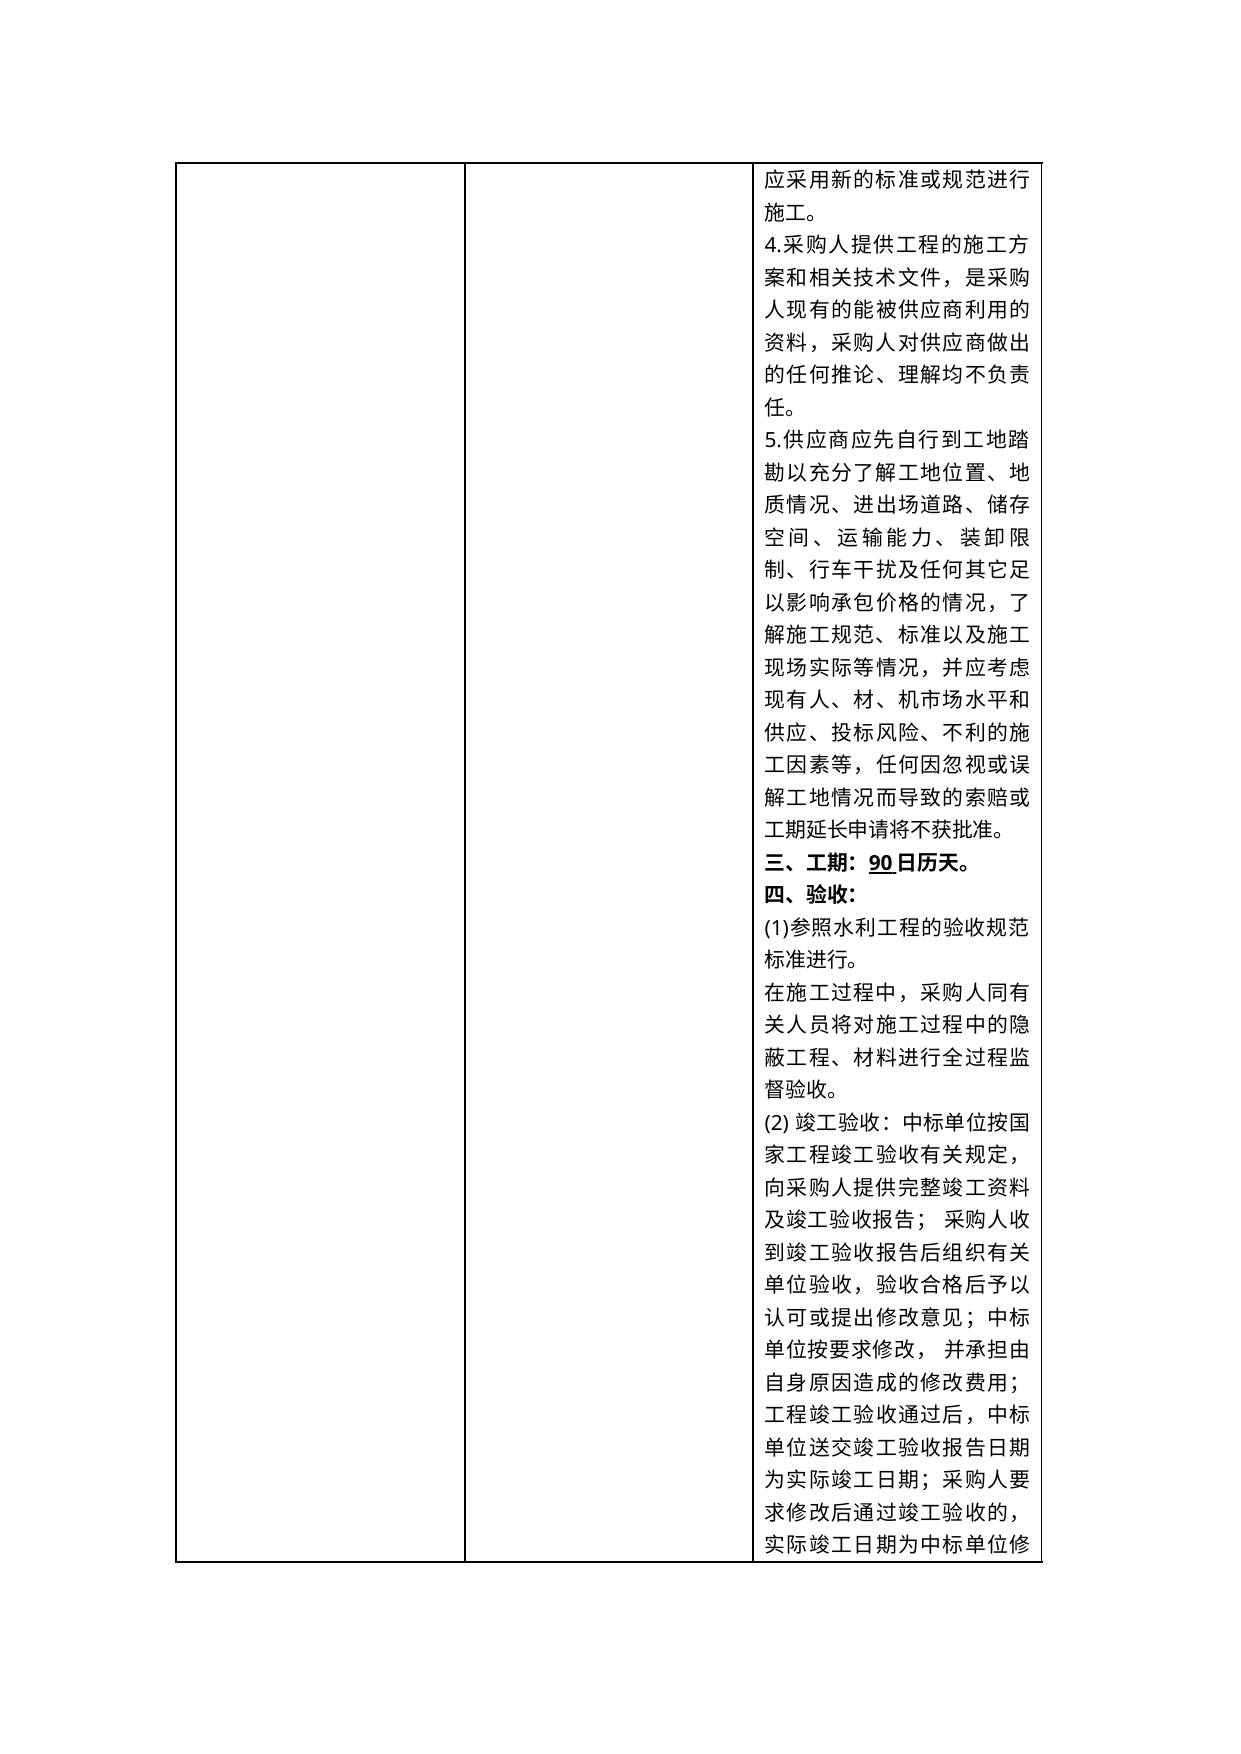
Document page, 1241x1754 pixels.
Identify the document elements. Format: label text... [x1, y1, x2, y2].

table_cell 1 [177, 164, 464, 1561]
table_cell [466, 164, 752, 1561]
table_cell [754, 164, 1041, 1561]
